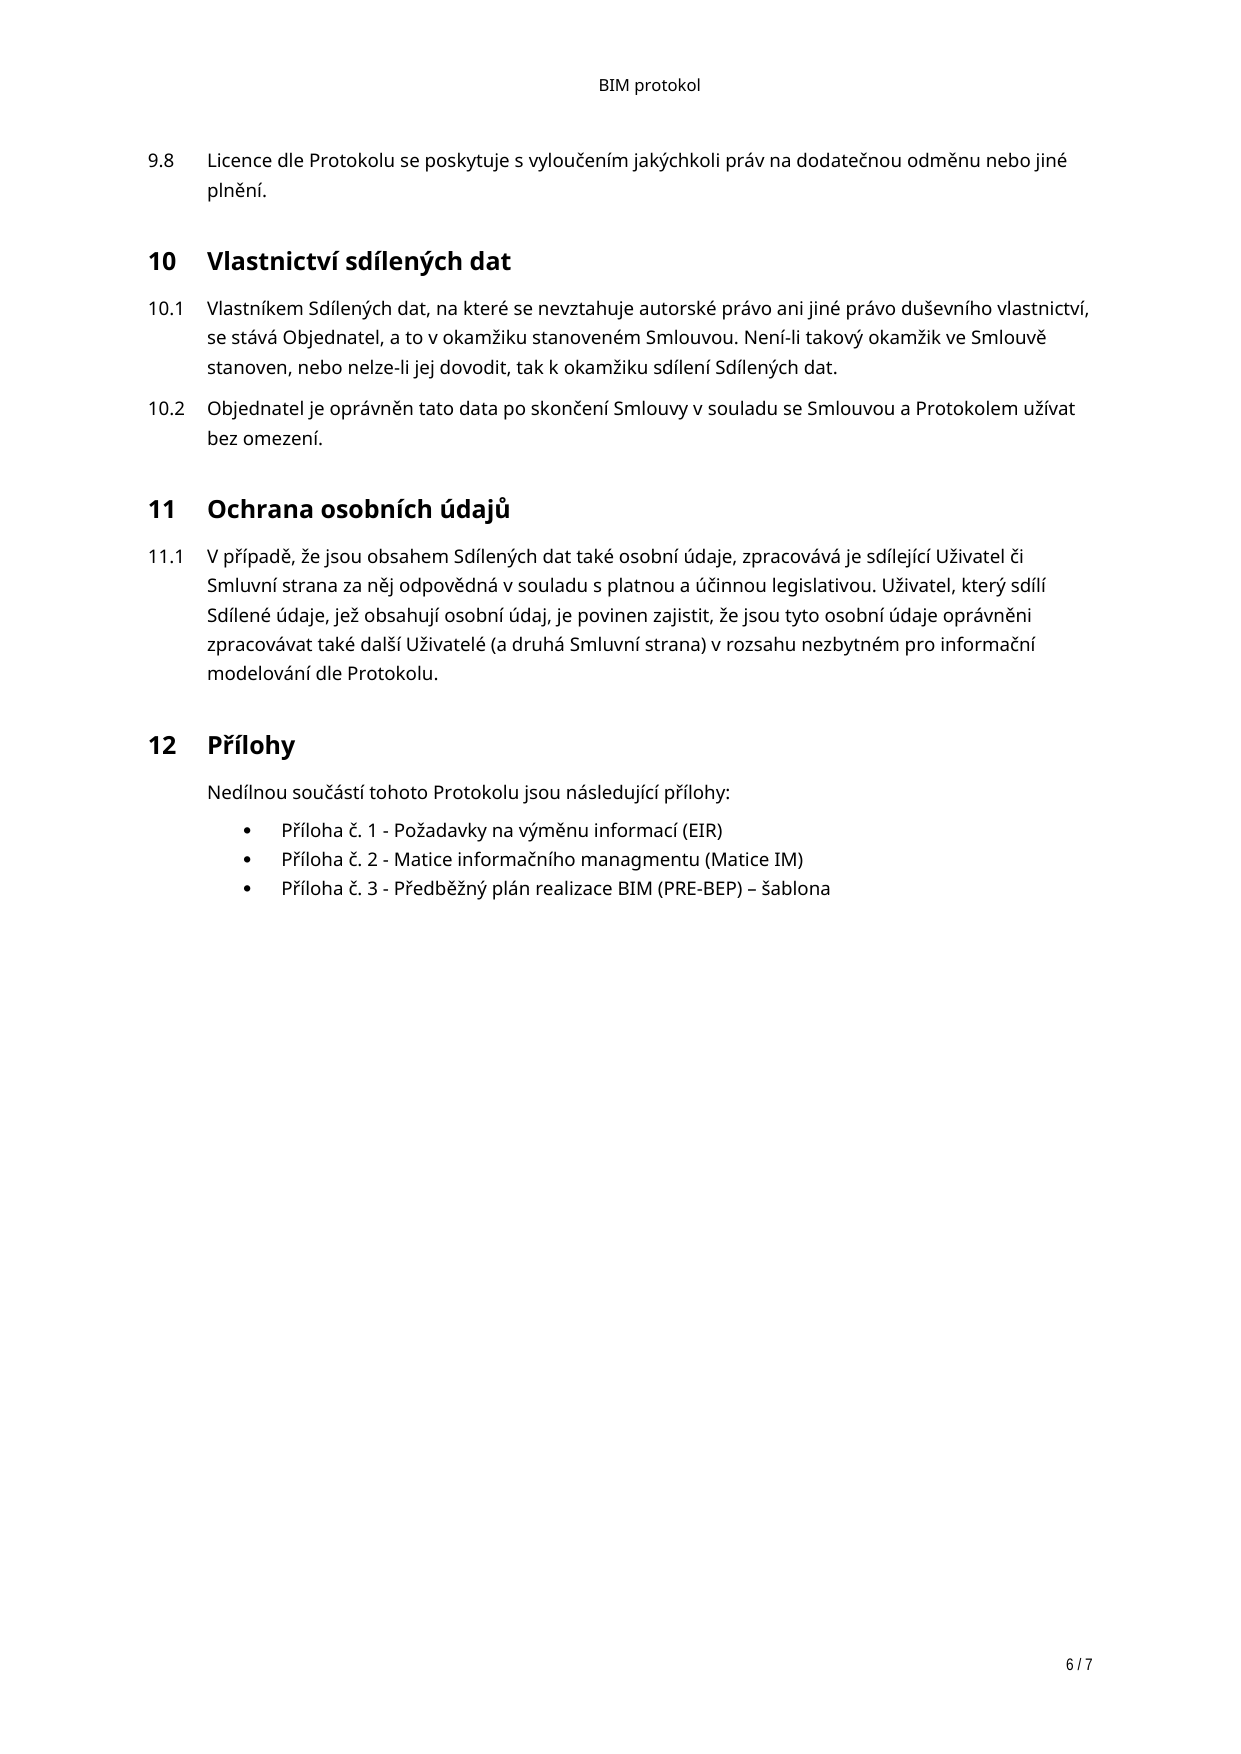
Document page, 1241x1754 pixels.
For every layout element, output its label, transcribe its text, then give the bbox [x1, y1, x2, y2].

subtitle Přílohy [148, 727, 1092, 761]
subtitle Licence dle Protokolu se poskytuje s vyloučením jakýchkoli práv na dodatečnou odměnu nebo jiné plnění. [148, 148, 1092, 202]
list Příloha č. 2 - Matice informačního managmentu (Matice IM) [244, 846, 1092, 872]
subtitle Ochrana osobních údajů [148, 492, 1092, 526]
list Příloha č. 3 - Předběžný plán realizace BIM (PRE-BEP) – šablona [244, 876, 1092, 901]
subtitle V případě, že jsou obsahem Sdílených dat také osobní údaje, zpracovává je sdílející Uživatel či Smluvní strana za něj odpovědná v souladu s platnou a účinnou legislativou. Uživatel, který sdílí Sdílené údaje, jež obsahují osobní údaj, je povinen zajistit, že jsou tyto osobní údaje oprávněni zpracovávat také další Uživatelé (a druhá Smluvní strana) v rozsahu nezbytném pro informační modelování dle Protokolu. [148, 543, 1092, 686]
subtitle Vlastníkem Sdílených dat, na které se nevztahuje autorské právo ani jiné právo duševního vlastnictví, se stává Objednatel, a to v okamžiku stanoveném Smlouvou. Není-li takový okamžik ve Smlouvě stanoven, nebo nelze-li jej dovodit, tak k okamžiku sdílení Sdílených dat. [148, 295, 1092, 379]
list Příloha č. 1 - Požadavky na výměnu informací (EIR) [244, 817, 1092, 842]
subtitle Vlastnictví sdílených dat [148, 244, 1092, 278]
subtitle Objednatel je oprávněn tato data po skončení Smlouvy v souladu se Smlouvou a Protokolem užívat bez omezení. [148, 396, 1092, 451]
text Nedílnou součástí tohoto Protokolu jsou následující přílohy: [207, 779, 1092, 804]
